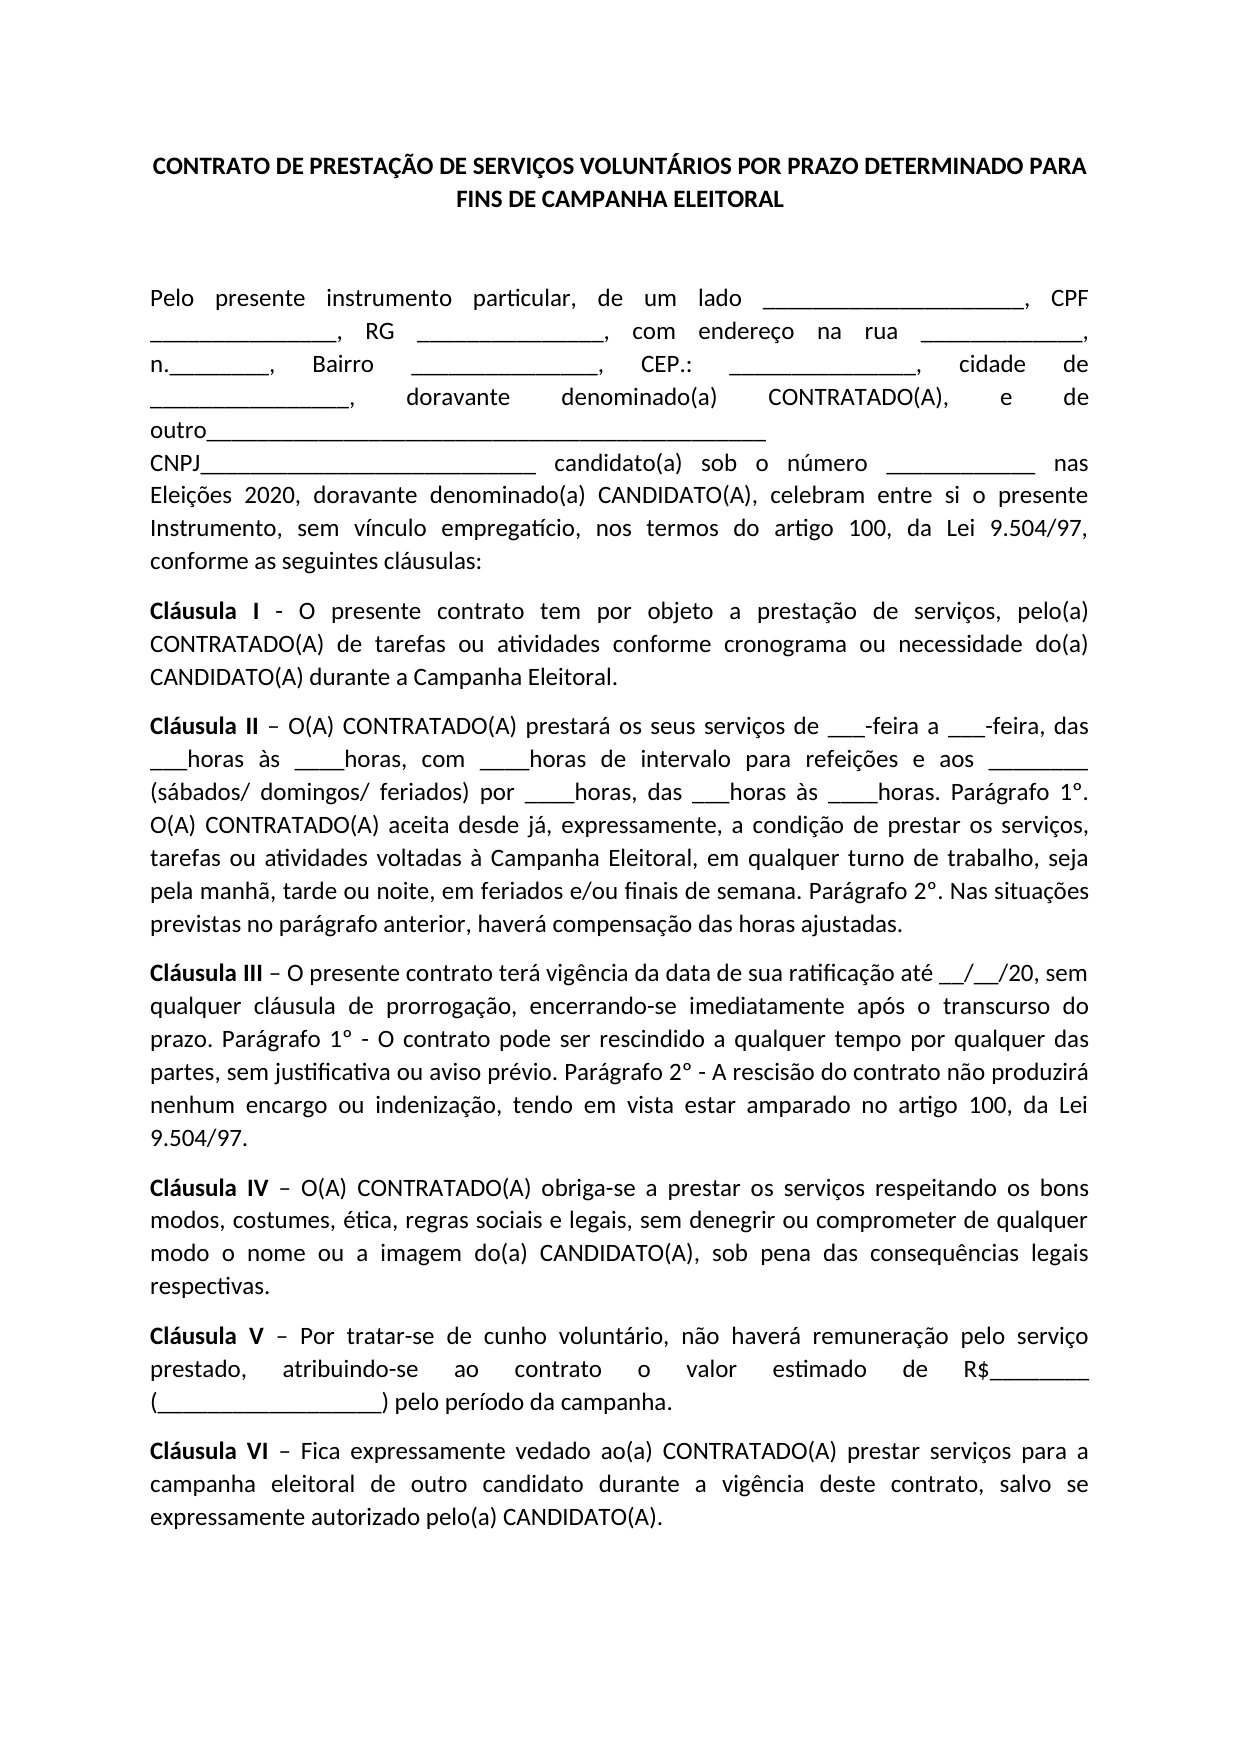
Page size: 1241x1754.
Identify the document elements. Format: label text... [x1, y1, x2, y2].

text Cláusula VI – Fica expressamente vedado ao(a) CONTRATADO(A) prestar serviços para a campanha eleitoral de outro candidato durante a vigência deste contrato, salvo se expressamente autorizado pelo(a) CANDIDATO(A). [150, 1435, 1090, 1532]
text Cláusula I - O presente contrato tem por objeto a prestação de serviços, pelo(a) CONTRATADO(A) de tarefas ou atividades conforme cronograma ou necessidade do(a) CANDIDATO(A) durante a Campanha Eleitoral. [150, 595, 1090, 691]
text Cláusula III – O presente contrato terá vigência da data de sua ratificação até __/__/20, sem qualquer cláusula de prorrogação, encerrando-se imediatamente após o transcurso do prazo. Parágrafo 1º - O contrato pode ser rescindido a qualquer tempo por qualquer das partes, sem justificativa ou aviso prévio. Parágrafo 2º - A rescisão do contrato não produzirá nenhum encargo ou indenização, tendo em vista estar amparado no artigo 100, da Lei 9.504/97. [150, 957, 1090, 1153]
text Cláusula II – O(A) CONTRATADO(A) prestará os seus serviços de ___-feira a ___-feira, das ___horas às ____horas, com ____horas de intervalo para refeições e aos ________ (sábados/ domingos/ feriados) por ____horas, das ___horas às ____horas. Parágrafo 1º. O(A) CONTRATADO(A) aceita desde já, expressamente, a condição de prestar os serviços, tarefas ou atividades voltadas à Campanha Eleitoral, em qualquer turno de trabalho, seja pela manhã, tarde ou noite, em feriados e/ou finais de semana. Parágrafo 2º. Nas situações previstas no parágrafo anterior, haverá compensação das horas ajustadas. [150, 710, 1090, 938]
text Cláusula IV – O(A) CONTRATADO(A) obriga-se a prestar os serviços respeitando os bons modos, costumes, ética, regras sociais e legais, sem denegrir ou comprometer de qualquer modo o nome ou a imagem do(a) CANDIDATO(A), sob pena das consequências legais respectivas. [150, 1172, 1090, 1301]
text CONTRATO DE PRESTAÇÃO DE SERVIÇOS VOLUNTÁRIOS POR PRAZO DETERMINADO PARA FINS DE CAMPANHA ELEITORAL [150, 150, 1090, 213]
text Cláusula V – Por tratar-se de cunho voluntário, não haverá remuneração pelo serviço prestado, atribuindo-se ao contrato o valor estimado de R$________ (__________________) pelo período da campanha. [150, 1320, 1090, 1416]
text Pelo presente instrumento particular, de um lado _____________________, CPF _______________, RG _______________, com endereço na rua _____________, n.________, Bairro _______________, CEP.: _______________, cidade de ________________, doravante denominado(a) CONTRATADO(A), e de outro_____________________________________________ CNPJ___________________________ candidato(a) sob o número ____________ nas Eleições 2020, doravante denominado(a) CANDIDATO(A), celebram entre si o presente Instrumento, sem vínculo empregatício, nos termos do artigo 100, da Lei 9.504/97, conforme as seguintes cláusulas: [150, 282, 1090, 576]
